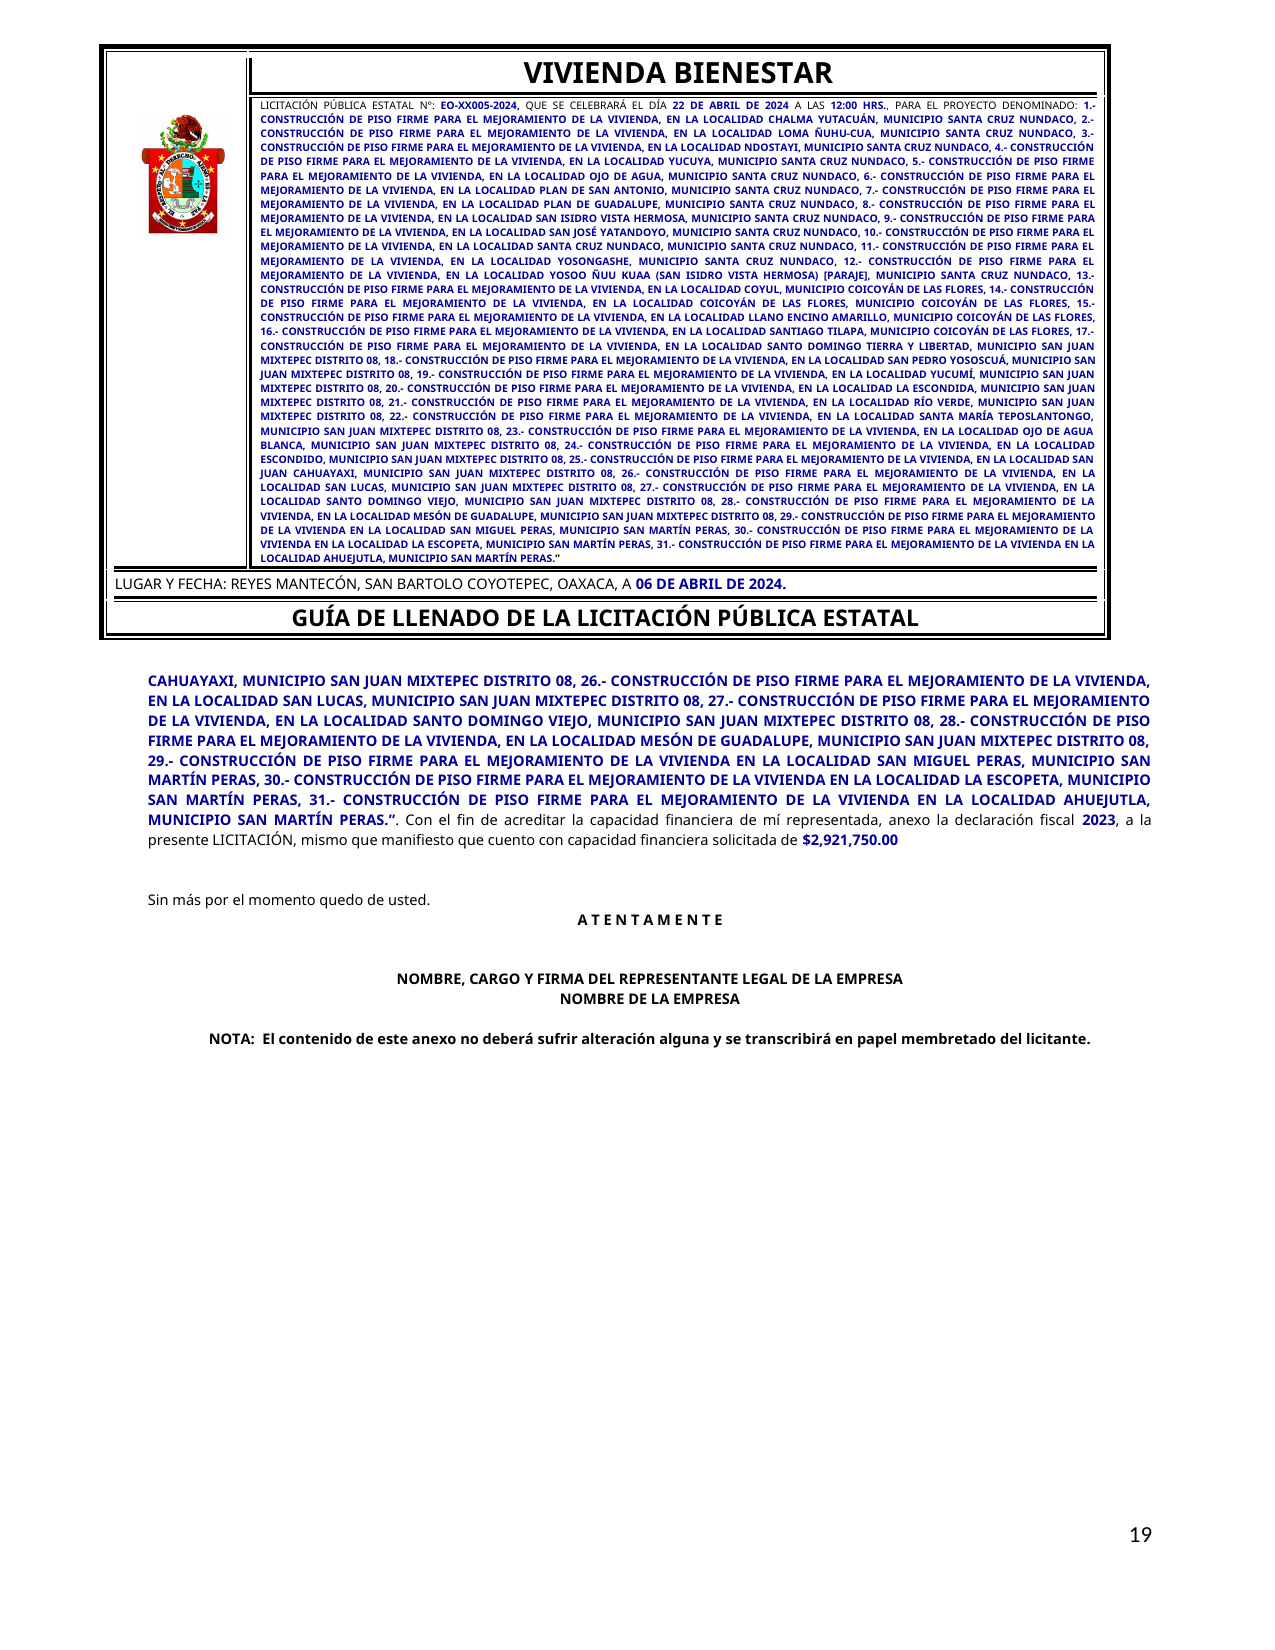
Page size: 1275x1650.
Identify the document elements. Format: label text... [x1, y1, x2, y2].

text NOMBRE, CARGO Y FIRMA DEL REPRESENTANTE LEGAL DE LA EMPRESA [148, 969, 1152, 989]
picture [139, 113, 227, 236]
text NOMBRE DE LA EMPRESA [148, 989, 1152, 1009]
text A T E N T A M E N T E [148, 909, 1152, 929]
text NOTA: El contenido de este anexo no deberá sufrir alteración alguna y se transcribirá en papel membretado del licitante. [148, 1029, 1152, 1049]
text Sin más por el momento quedo de usted. [148, 889, 1152, 909]
